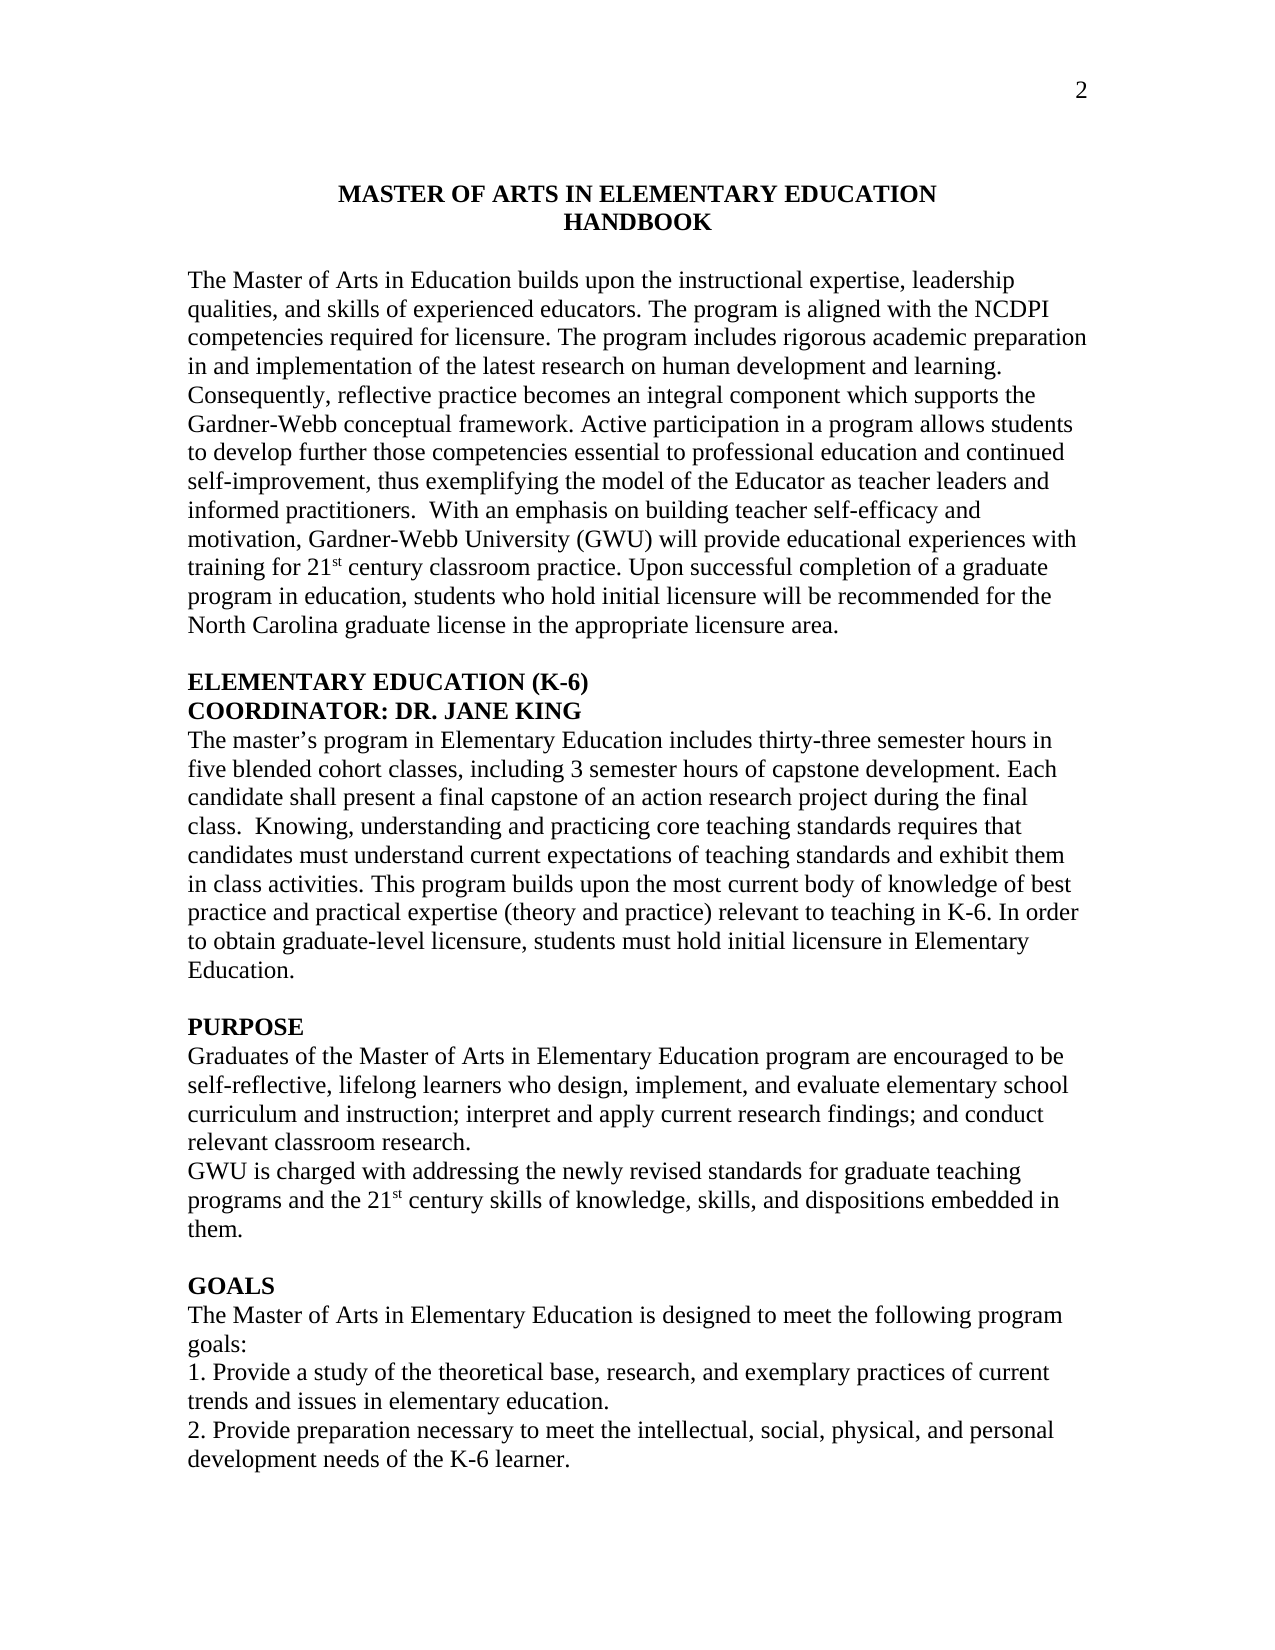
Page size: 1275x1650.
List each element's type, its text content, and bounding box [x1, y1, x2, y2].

text GOALS [187, 1271, 1087, 1300]
text The Master of Arts in Education builds upon the instructional expertise, leadership qualities, and skills of experienced educators. The program is aligned with the NCDPI competencies required for licensure. The program includes rigorous academic preparation in and implementation of the latest research on human development and learning. Consequently, reflective practice becomes an integral component which supports the Gardner-Webb conceptual framework. Active participation in a program allows students to develop further those competencies essential to professional education and continued self-improvement, thus exemplifying the model of the Educator as teacher leaders and informed practitioners. With an emphasis on building teacher self-efficacy and motivation, Gardner-Webb University (GWU) will provide educational experiences with training for 21st century classroom practice. Upon successful completion of a graduate program in education, students who hold initial licensure will be recommended for the North Carolina graduate license in the appropriate licensure area. [187, 265, 1087, 639]
text GWU is charged with addressing the newly revised standards for graduate teaching programs and the 21st century skills of knowledge, skills, and dispositions embedded in them. [187, 1156, 1087, 1242]
text The master’s program in Elementary Education includes thirty-three semester hours in five blended cohort classes, including 3 semester hours of capstone development. Each candidate shall present a final capstone of an action research project during the final class. Knowing, understanding and practicing core teaching standards requires that candidates must understand current expectations of teaching standards and exhibit them in class activities. This program builds upon the most current body of knowledge of best practice and practical expertise (theory and practice) relevant to teaching in K-6. In order to obtain graduate-level licensure, students must hold initial licensure in Elementary Education. [187, 725, 1087, 984]
text 2. Provide preparation necessary to meet the intellectual, social, physical, and personal development needs of the K-6 learner. [187, 1415, 1087, 1472]
text 1. Provide a study of the theoretical base, research, and exemplary practices of current trends and issues in elementary education. [187, 1357, 1087, 1415]
text COORDINATOR: DR. JANE KING [187, 696, 1087, 725]
text The Master of Arts in Elementary Education is designed to meet the following program goals: [187, 1300, 1087, 1357]
text HANDBOOK [187, 207, 1087, 236]
text PURPOSE [187, 1012, 1087, 1041]
text ELEMENTARY EDUCATION (K-6) [187, 667, 1087, 696]
text MASTER OF ARTS IN ELEMENTARY EDUCATION [187, 179, 1087, 207]
text Graduates of the Master of Arts in Elementary Education program are encouraged to be self-reflective, lifelong learners who design, implement, and evaluate elementary school curriculum and instruction; interpret and apply current research findings; and conduct relevant classroom research. [187, 1041, 1087, 1156]
